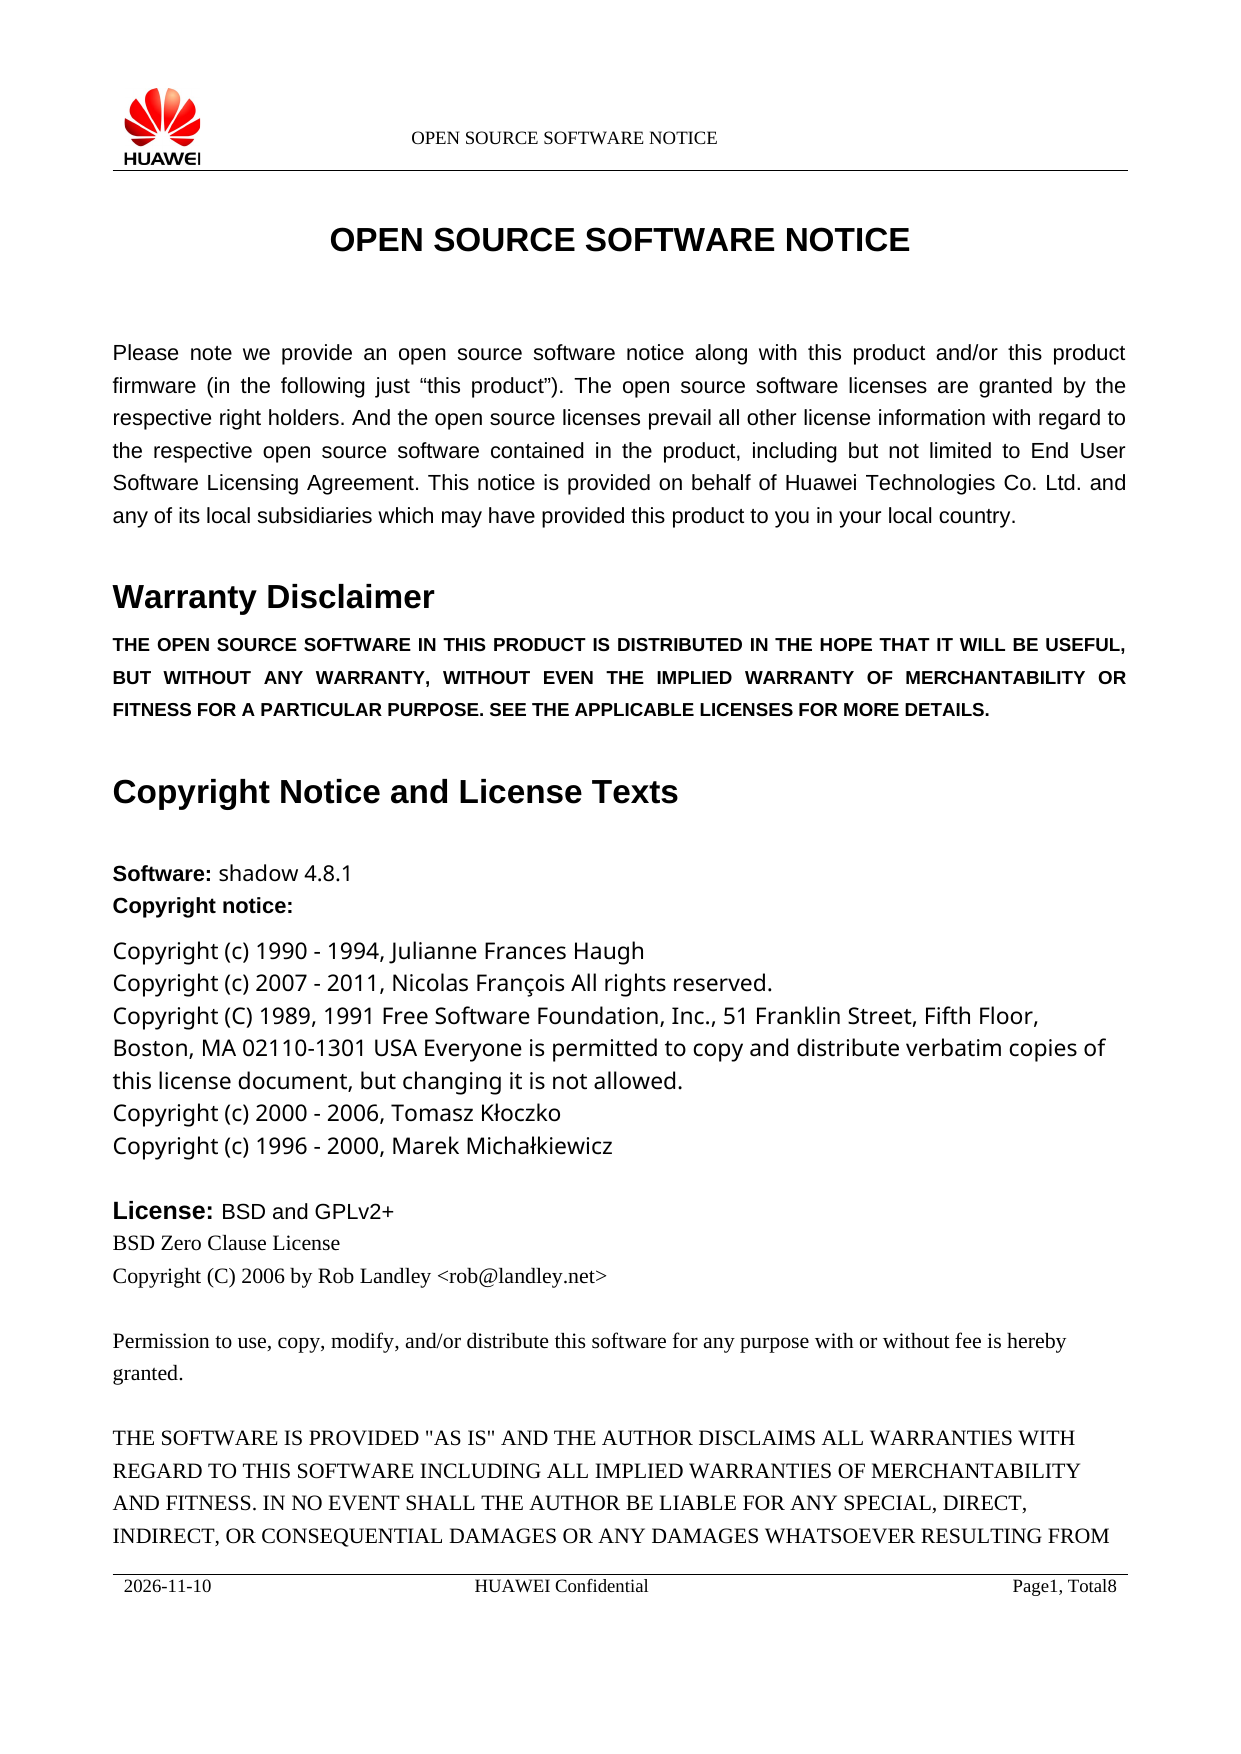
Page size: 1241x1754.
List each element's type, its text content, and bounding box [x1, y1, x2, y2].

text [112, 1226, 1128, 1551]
picture [124, 88, 201, 165]
text OPEN SOURCE SOFTWARE NOTICE [112, 206, 1128, 271]
text License: BSD and GPLv2+ [112, 1194, 1128, 1226]
text The open source software in this product is distributed in the hope that it will be useful, but WITHOUT ANY WARRANTY, without even the implied warranty of MERCHANTABILITY or FITNESS FOR A PARTICULAR PURPOSE. See the applicable licenses for more details. [112, 629, 1128, 726]
text Copyright (c) 1990 - 1994, Julianne Frances Haugh Copyright (c) 2007 - 2011, Nicolas François All rights reserved. Copyright (C) 1989, 1991 Free Software Foundation, Inc., 51 Franklin Street, Fifth Floor, Boston, MA 02110-1301 USA Everyone is permitted to copy and distribute verbatim copies of this license document, but changing it is not allowed. Copyright (c) 2000 - 2006, Tomasz Kłoczko Copyright (c) 1996 - 2000, Marek Michałkiewicz [112, 934, 1128, 1194]
title Software: shadow 4.8.1 [112, 856, 1128, 889]
text Copyright notice: [112, 889, 1128, 921]
text Please note we provide an open source software notice along with this product and/or this product firmware (in the following just “this product”). The open source software licenses are granted by the respective right holders. And the open source licenses prevail all other license information with regard to the respective open source software contained in the product, including but not limited to End User Software Licensing Agreement. This notice is provided on behalf of Huawei Technologies Co. Ltd. and any of its local subsidiaries which may have provided this product to you in your local country. [112, 336, 1128, 531]
text Copyright Notice and License Texts [112, 759, 1128, 824]
text Warranty Disclaimer [112, 564, 1128, 629]
